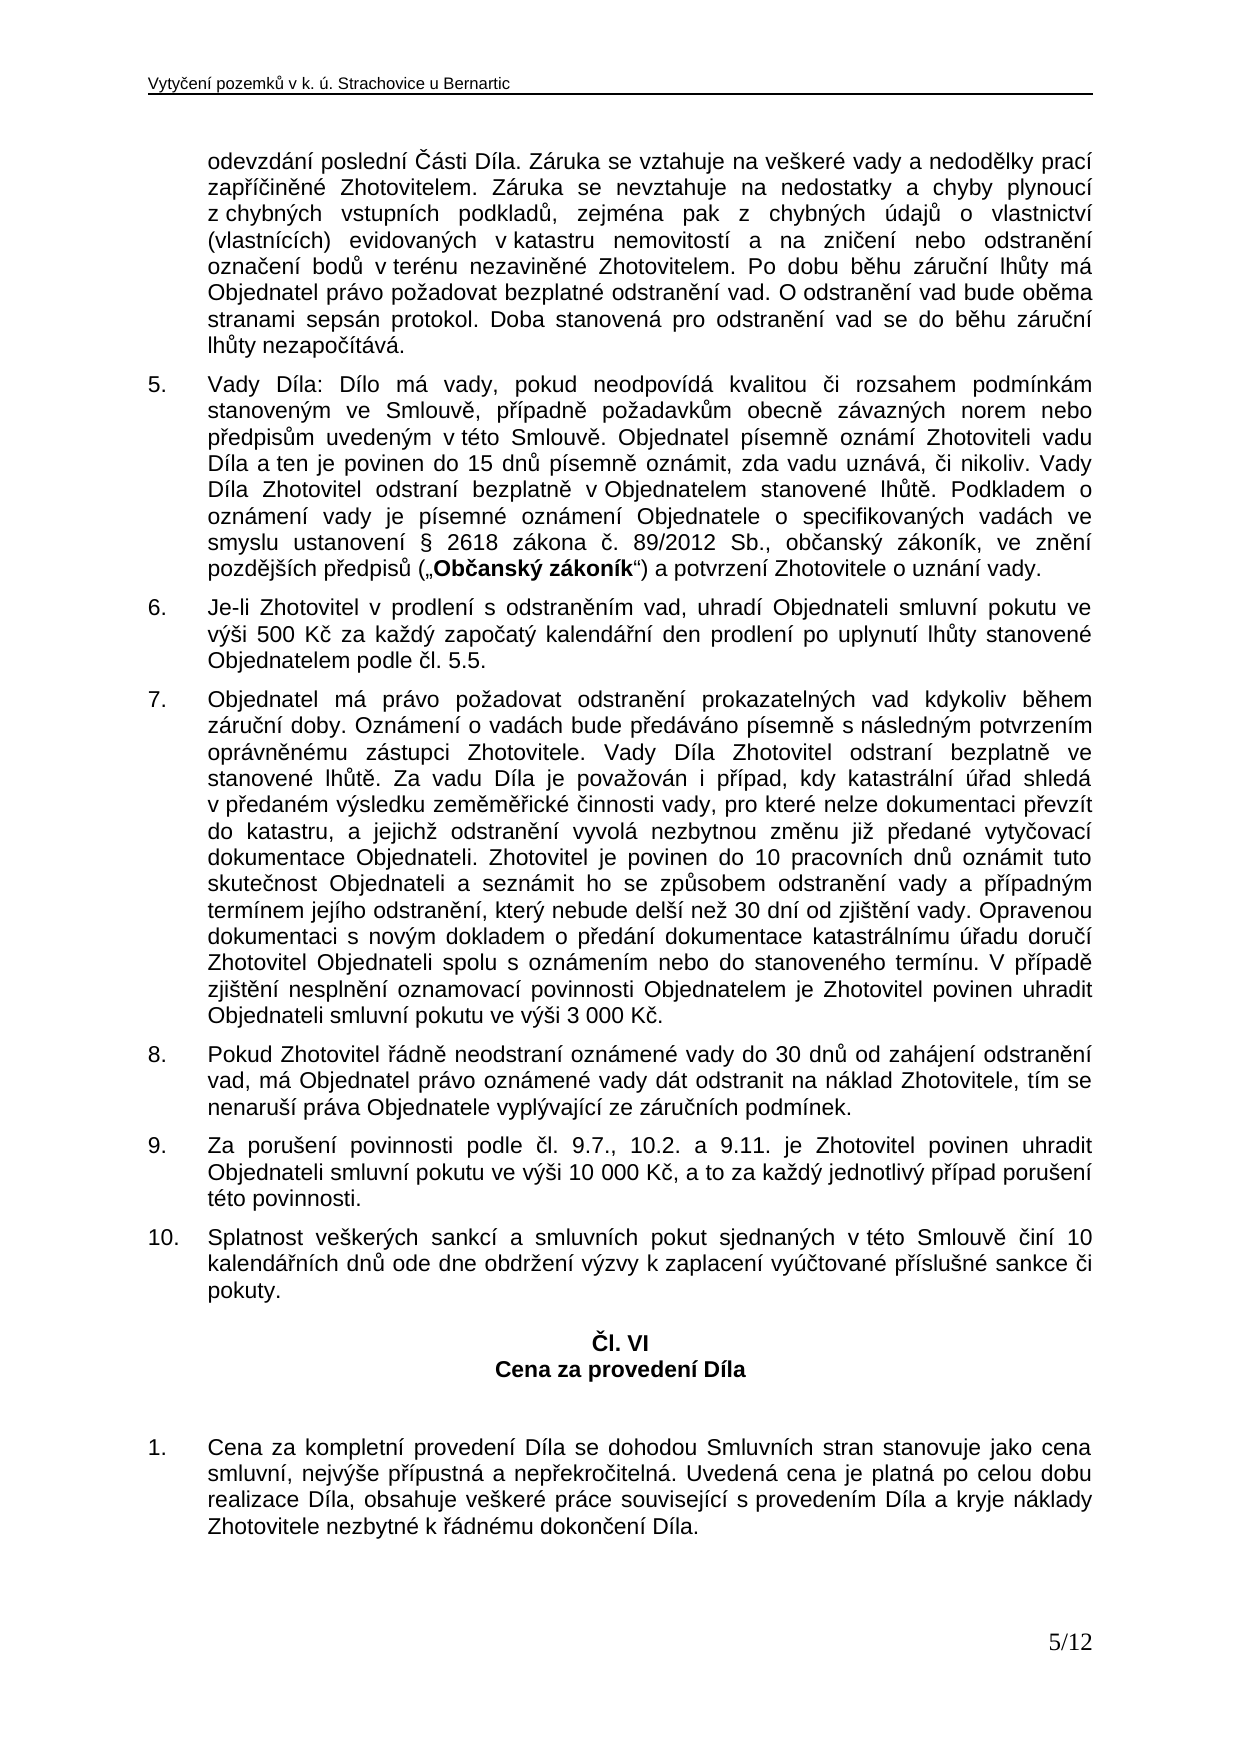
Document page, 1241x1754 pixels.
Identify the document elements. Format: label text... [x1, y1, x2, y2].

list Cena za kompletní provedení Díla se dohodou Smluvních stran stanovuje jako cena smluvní, nejvýše přípustná a nepřekročitelná. Uvedená cena je platná po celou dobu realizace Díla, obsahuje veškeré práce související s provedením Díla a kryje náklady Zhotovitele nezbytné k řádnému dokončení Díla. [148, 1433, 1093, 1539]
list Za porušení povinnosti podle čl. 9.7., 10.2. a 9.11. je Zhotovitel povinen uhradit Objednateli smluvní pokutu ve výši 10 000 Kč, a to za každý jednotlivý případ porušení této povinnosti. [148, 1132, 1093, 1212]
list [148, 148, 1093, 358]
subtitle Cena za provedení Díla [148, 1356, 1093, 1382]
list Splatnost veškerých sankcí a smluvních pokut sjednaných v této Smlouvě činí 10 kalendářních dnů ode dne obdržení výzvy k zaplacení vyúčtované příslušné sankce či pokuty. [148, 1224, 1093, 1303]
list Pokud Zhotovitel řádně neodstraní oznámené vady do 30 dnů od zahájení odstranění vad, má Objednatel právo oznámené vady dát odstranit na náklad Zhotovitele, tím se nenaruší práva Objednatele vyplývající ze záručních podmínek. [148, 1041, 1093, 1120]
subtitle Čl. VI [148, 1329, 1093, 1356]
list Je-li Zhotovitel v prodlení s odstraněním vad, uhradí Objednateli smluvní pokutu ve výši 500 Kč za každý započatý kalendářní den prodlení po uplynutí lhůty stanovené Objednatelem podle čl. 5.5. [148, 594, 1093, 673]
list Vady Díla: Dílo má vady, pokud neodpovídá kvalitou či rozsahem podmínkám stanoveným ve Smlouvě, případně požadavkům obecně závazných norem nebo předpisům uvedeným v této Smlouvě. Objednatel písemně oznámí Zhotoviteli vadu Díla a ten je povinen do 15 dnů písemně oznámit, zda vadu uznává, či nikoliv. Vady Díla Zhotovitel odstraní bezplatně v Objednatelem stanovené lhůtě. Podkladem o oznámení vady je písemné oznámení Objednatele o specifikovaných vadách ve smyslu ustanovení § 2618 zákona č. 89/2012 Sb., občanský zákoník, ve znění pozdějších předpisů („Občanský zákoník“) a potvrzení Zhotovitele o uznání vady. [148, 371, 1093, 582]
list Objednatel má právo požadovat odstranění prokazatelných vad kdykoliv během záruční doby. Oznámení o vadách bude předáváno písemně s následným potvrzením oprávněnému zástupci Zhotovitele. Vady Díla Zhotovitel odstraní bezplatně ve stanovené lhůtě. Za vadu Díla je považován i případ, kdy katastrální úřad shledá v předaném výsledku zeměměřické činnosti vady, pro které nelze dokumentaci převzít do katastru, a jejichž odstranění vyvolá nezbytnou změnu již předané vytyčovací dokumentace Objednateli. Zhotovitel je povinen do 10 pracovních dnů oznámit tuto skutečnost Objednateli a seznámit ho se způsobem odstranění vady a případným termínem jejího odstranění, který nebude delší než 30 dní od zjištění vady. Opravenou dokumentaci s novým dokladem o předání dokumentace katastrálnímu úřadu doručí Zhotovitel Objednateli spolu s oznámením nebo do stanoveného termínu. V případě zjištění nesplnění oznamovací povinnosti Objednatelem je Zhotovitel povinen uhradit Objednateli smluvní pokutu ve výši 3 000 Kč. [148, 686, 1093, 1028]
